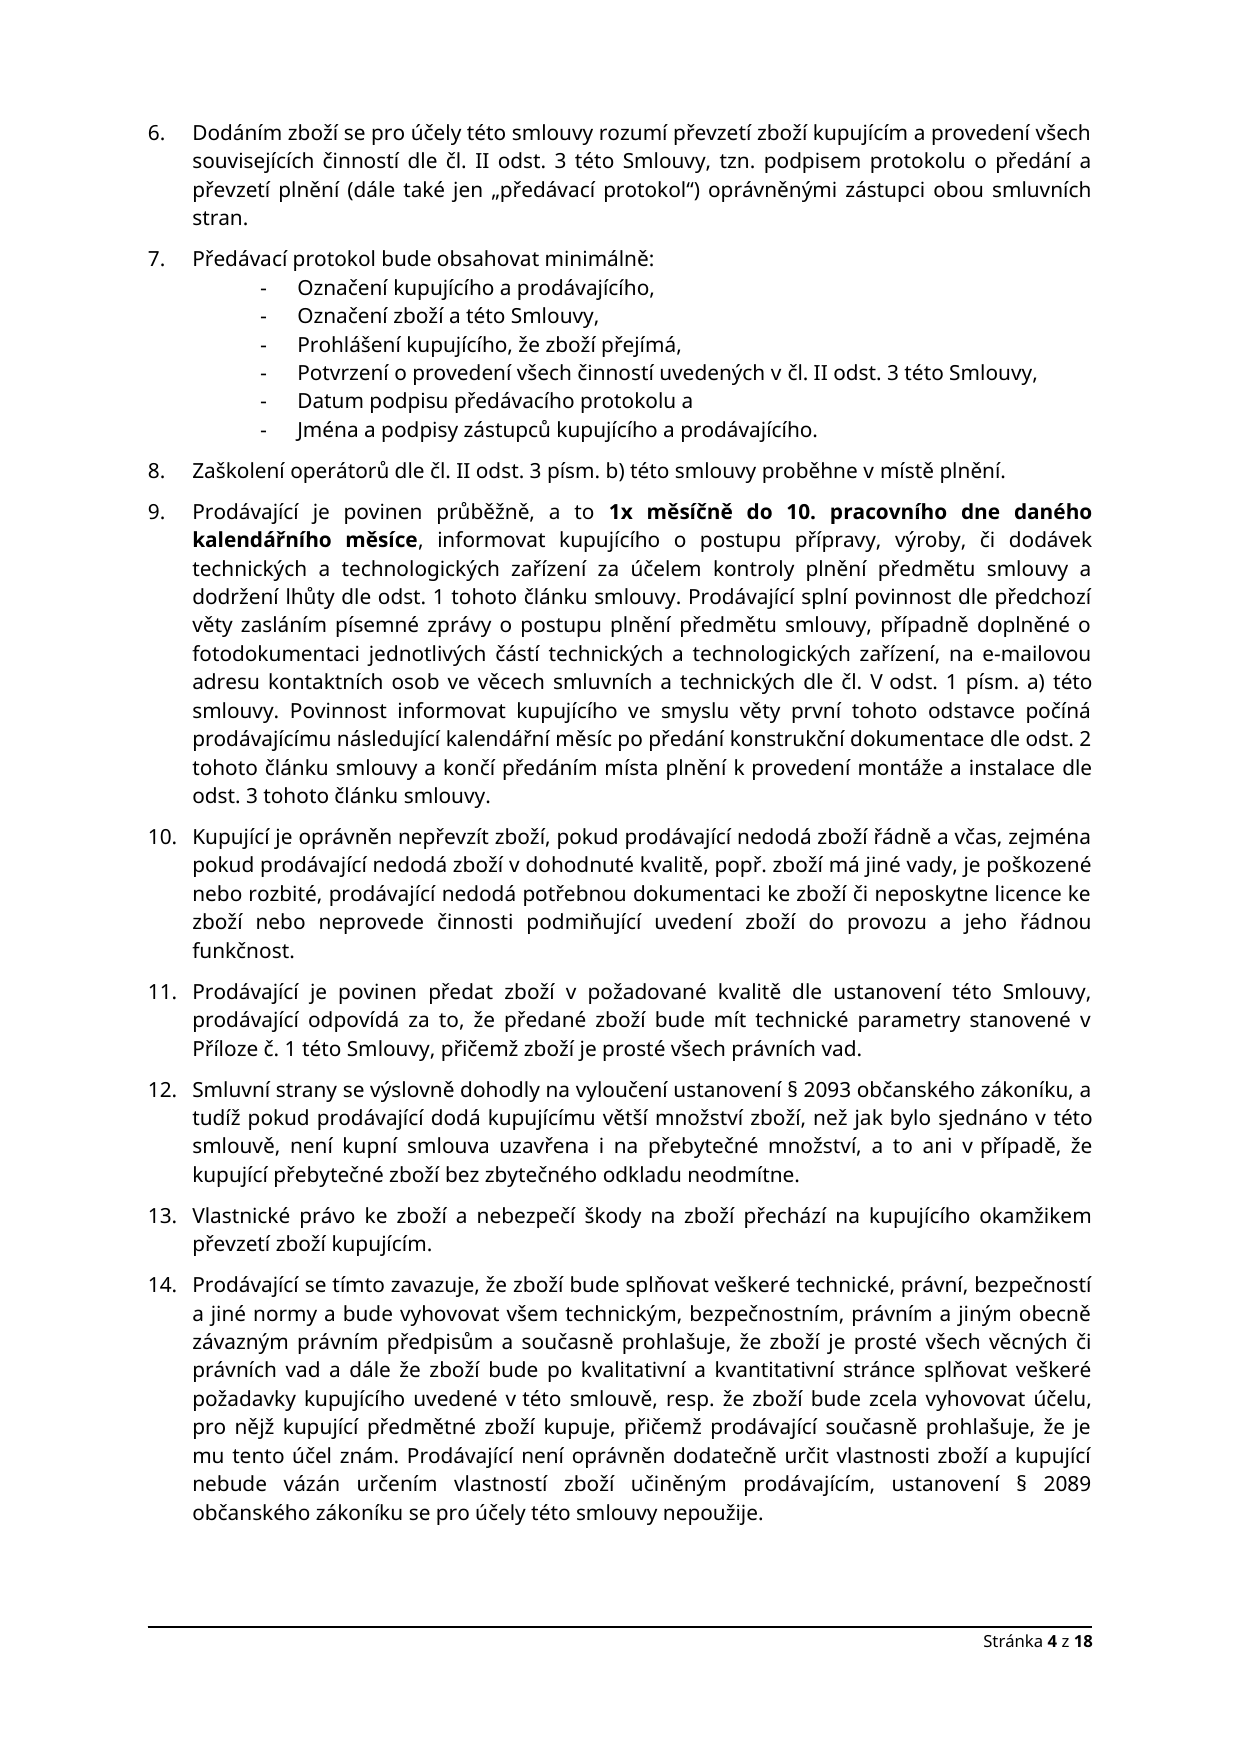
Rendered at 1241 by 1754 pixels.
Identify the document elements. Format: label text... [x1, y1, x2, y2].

list Označení zboží a této Smlouvy, [260, 301, 1092, 330]
list Prohlášení kupujícího, že zboží přejímá, [260, 330, 1092, 358]
list Prodávající je povinen předat zboží v požadované kvalitě dle ustanovení této Smlouvy, prodávající odpovídá za to, že předané zboží bude mít technické parametry stanovené v Příloze č. 1 této Smlouvy, přičemž zboží je prosté všech právních vad. [148, 977, 1092, 1062]
list Prodávající se tímto zavazuje, že zboží bude splňovat veškeré technické, právní, bezpečností a jiné normy a bude vyhovovat všem technickým, bezpečnostním, právním a jiným obecně závazným právním předpisům a současně prohlašuje, že zboží je prosté všech věcných či právních vad a dále že zboží bude po kvalitativní a kvantitativní stránce splňovat veškeré požadavky kupujícího uvedené v této smlouvě, resp. že zboží bude zcela vyhovovat účelu, pro nějž kupující předmětné zboží kupuje, přičemž prodávající současně prohlašuje, že je mu tento účel znám. Prodávající není oprávněn dodatečně určit vlastnosti zboží a kupující nebude vázán určením vlastností zboží učiněným prodávajícím, ustanovení § 2089 občanského zákoníku se pro účely této smlouvy nepoužije. [148, 1270, 1092, 1526]
list Vlastnické právo ke zboží a nebezpečí škody na zboží přechází na kupujícího okamžikem převzetí zboží kupujícím. [148, 1201, 1092, 1258]
list Smluvní strany se výslovně dohodly na vyloučení ustanovení § 2093 občanského zákoníku, a tudíž pokud prodávající dodá kupujícímu větší množství zboží, než jak bylo sjednáno v této smlouvě, není kupní smlouva uzavřena i na přebytečné množství, a to ani v případě, že kupující přebytečné zboží bez zbytečného odkladu neodmítne. [148, 1075, 1092, 1188]
list Předávací protokol bude obsahovat minimálně: [148, 244, 1092, 273]
list Označení kupujícího a prodávajícího, [260, 273, 1092, 301]
list Zaškolení operátorů dle čl. II odst. 3 písm. b) této smlouvy proběhne v místě plnění. [148, 456, 1092, 484]
list Prodávající je povinen průběžně, a to 1x měsíčně do 10. pracovního dne daného kalendářního měsíce, informovat kupujícího o postupu přípravy, výroby, či dodávek technických a technologických zařízení za účelem kontroly plnění předmětu smlouvy a dodržení lhůty dle odst. 1 tohoto článku smlouvy. Prodávající splní povinnost dle předchozí věty zasláním písemné zprávy o postupu plnění předmětu smlouvy, případně doplněné o fotodokumentaci jednotlivých částí technických a technologických zařízení, na e-mailovou adresu kontaktních osob ve věcech smluvních a technických dle čl. V odst. 1 písm. a) této smlouvy. Povinnost informovat kupujícího ve smyslu věty první tohoto odstavce počíná prodávajícímu následující kalendářní měsíc po předání konstrukční dokumentace dle odst. 2 tohoto článku smlouvy a končí předáním místa plnění k provedení montáže a instalace dle odst. 3 tohoto článku smlouvy. [148, 497, 1092, 810]
list Datum podpisu předávacího protokolu a [260, 387, 1092, 415]
list Dodáním zboží se pro účely této smlouvy rozumí převzetí zboží kupujícím a provedení všech souvisejících činností dle čl. II odst. 3 této Smlouvy, tzn. podpisem protokolu o předání a převzetí plnění (dále také jen „předávací protokol“) oprávněnými zástupci obou smluvních stran. [148, 118, 1092, 232]
list Potvrzení o provedení všech činností uvedených v čl. II odst. 3 této Smlouvy, [260, 358, 1092, 387]
list Kupující je oprávněn nepřevzít zboží, pokud prodávající nedodá zboží řádně a včas, zejména pokud prodávající nedodá zboží v dohodnuté kvalitě, popř. zboží má jiné vady, je poškozené nebo rozbité, prodávající nedodá potřebnou dokumentaci ke zboží či neposkytne licence ke zboží nebo neprovede činnosti podmiňující uvedení zboží do provozu a jeho řádnou funkčnost. [148, 822, 1092, 964]
list Jména a podpisy zástupců kupujícího a prodávajícího. [260, 415, 1092, 443]
